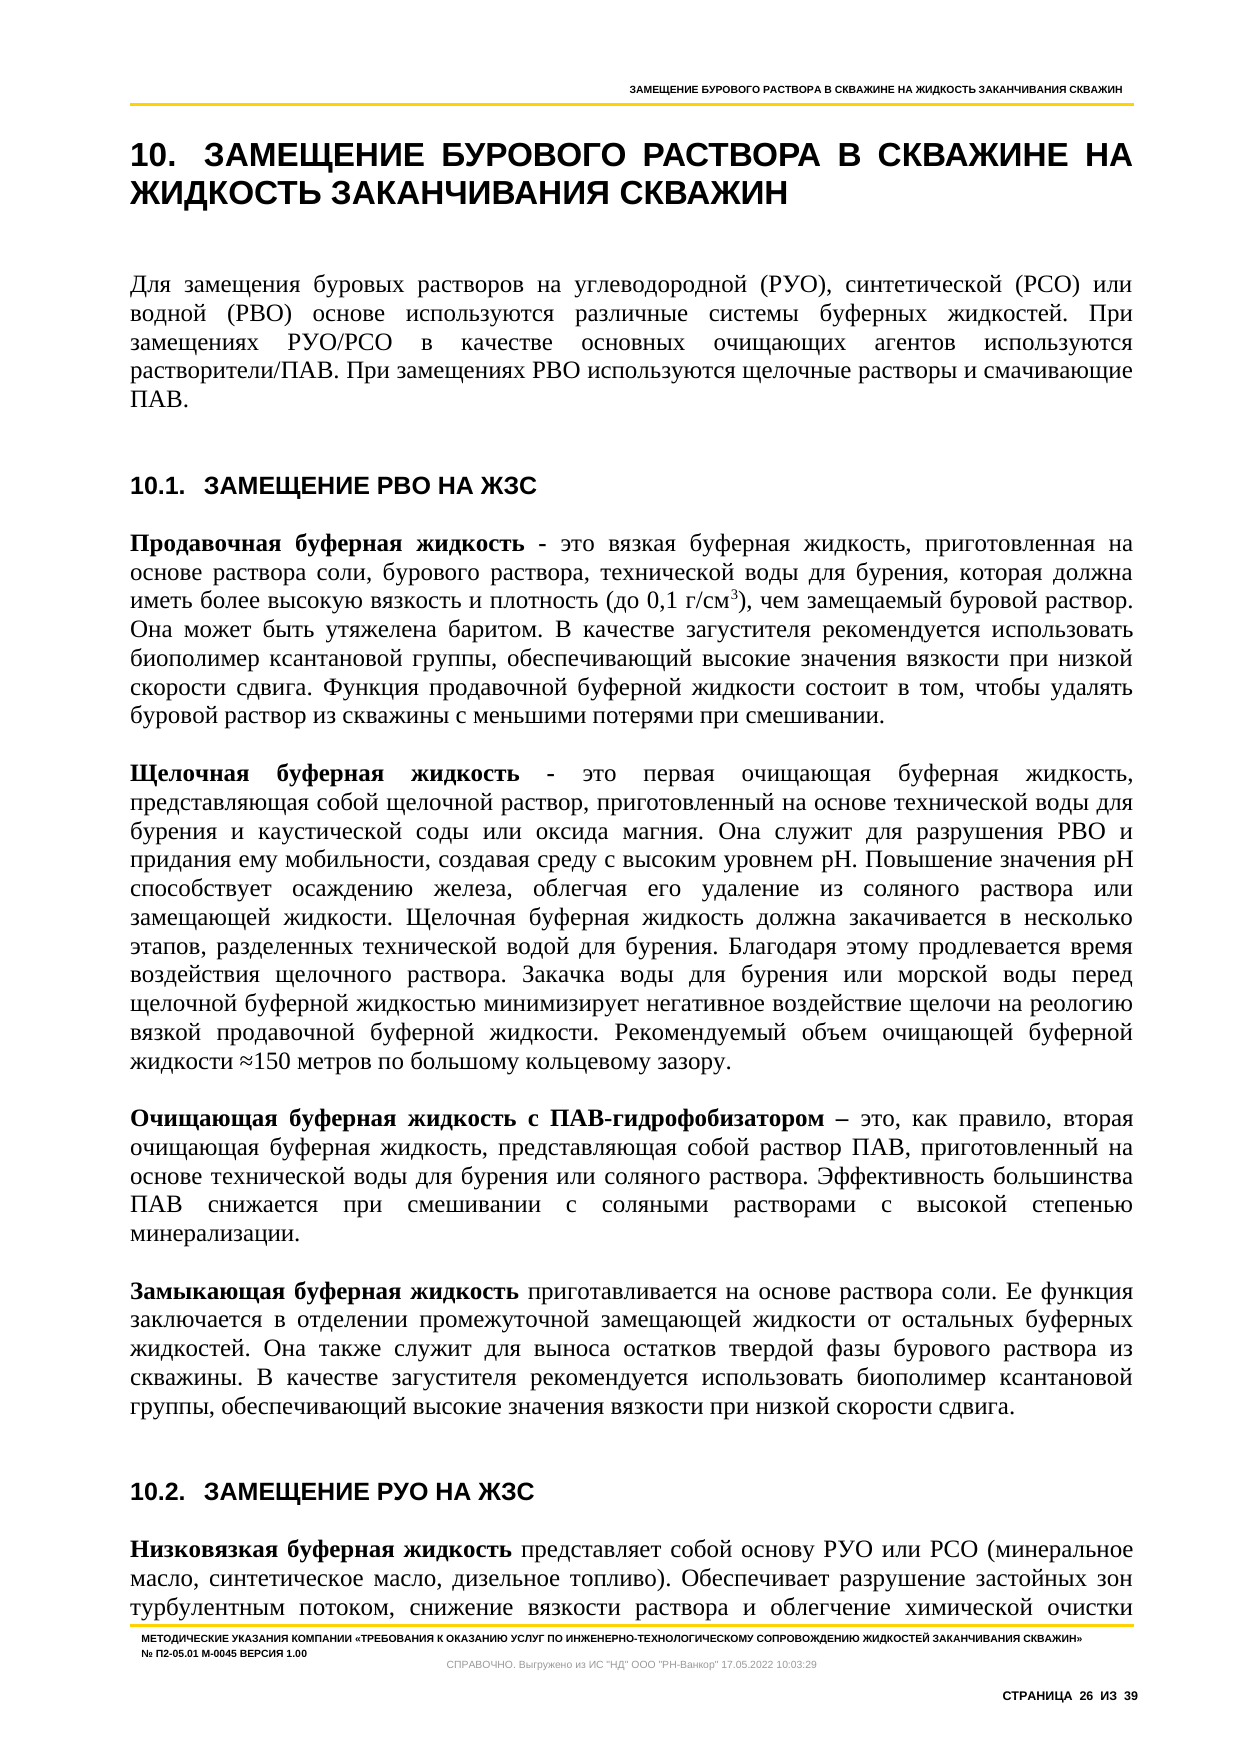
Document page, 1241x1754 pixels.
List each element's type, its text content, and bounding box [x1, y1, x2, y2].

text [130, 1534, 1134, 1621]
list ЗАМЕЩЕНИЕ РУО НА ЖЗС [130, 1477, 1134, 1506]
subtitle ЗАМЕЩЕНИЕ БУРОВОГО РАСТВОРА В СКВАЖИНЕ НА ЖИДКОСТЬ ЗАКАНЧИВАНИЯ СКВАЖИН [130, 135, 1134, 212]
text Замыкающая буферная жидкость приготавливается на основе раствора соли. Ее функция заключается в отделении промежуточной замещающей жидкости от остальных буферных жидкостей. Она также служит для выноса остатков твердой фазы бурового раствора из скважины. В качестве загустителя рекомендуется использовать биополимер ксантановой группы, обеспечивающий высокие значения вязкости при низкой скорости сдвига. [130, 1276, 1134, 1419]
list ЗАМЕЩЕНИЕ РВО НА ЖЗС [130, 471, 1134, 499]
text Щелочная буферная жидкость - это первая очищающая буферная жидкость, представляющая собой щелочной раствор, приготовленный на основе технической воды для бурения и каустической соды или оксида магния. Она служит для разрушения РВО и придания ему мобильности, создавая среду с высоким уровнем pH. Повышение значения рН способствует осаждению железа, облегчая его удаление из соляного раствора или замещающей жидкости. Щелочная буферная жидкость должна закачивается в несколько этапов, разделенных технической водой для бурения. Благодаря этому продлевается время воздействия щелочного раствора. Закачка воды для бурения или морской воды перед щелочной буферной жидкостью минимизирует негативное воздействие щелочи на реологию вязкой продавочной буферной жидкости. Рекомендуемый объем очищающей буферной жидкости ≈150 метров по большому кольцевому зазору. [130, 758, 1134, 1074]
text Для замещения буровых растворов на углеводородной (РУО), синтетической (РСО) или водной (РВО) основе используются различные системы буферных жидкостей. При замещениях РУО/РСО в качестве основных очищающих агентов используются растворители/ПАВ. При замещениях РВО используются щелочные растворы и смачивающие ПАВ. [130, 269, 1134, 413]
text Продавочная буферная жидкость - это вязкая буферная жидкость, приготовленная на основе раствора соли, бурового раствора, технической воды для бурения, которая должна иметь более высокую вязкость и плотность (до 0,1 г/см3), чем замещаемый буровой раствор. Она может быть утяжелена баритом. В качестве загустителя рекомендуется использовать биополимер ксантановой группы, обеспечивающий высокие значения вязкости при низкой скорости сдвига. Функция продавочной буферной жидкости состоит в том, чтобы удалять буровой раствор из скважины с меньшими потерями при смешивании. [130, 528, 1134, 729]
text Очищающая буферная жидкость с ПАВ-гидрофобизатором – это, как правило, вторая очищающая буферная жидкость, представляющая собой раствор ПАВ, приготовленный на основе технической воды для бурения или соляного раствора. Эффективность большинства ПАВ снижается при смешивании с соляными растворами с высокой степенью минерализации. [130, 1103, 1134, 1247]
